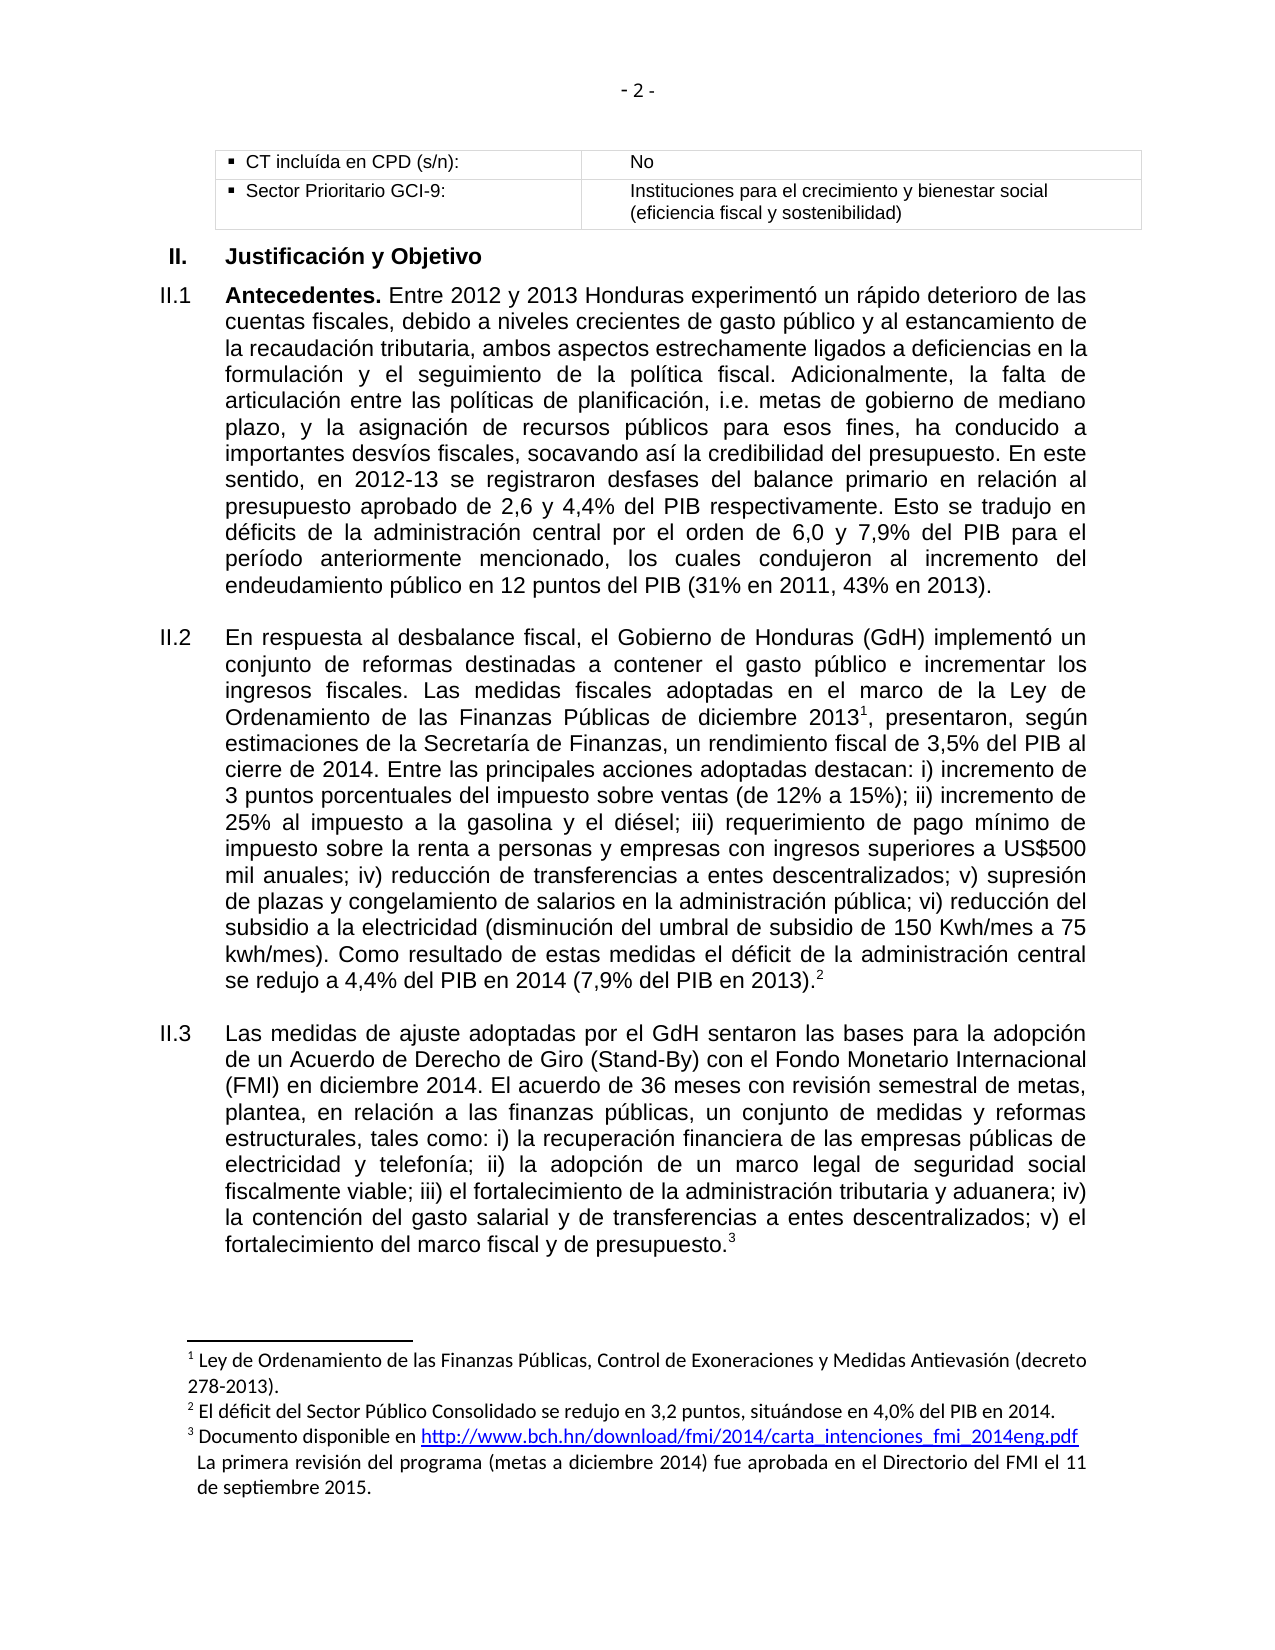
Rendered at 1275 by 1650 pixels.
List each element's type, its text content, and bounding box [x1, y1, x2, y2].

table_cell CT incluída en CPD (s/n): [216, 151, 581, 179]
list Las medidas de ajuste adoptadas por el GdH sentaron las bases para la adopción de un Acuerdo de Derecho de Giro (Stand-By) con el Fondo Monetario Internacional (FMI) en diciembre 2014. El acuerdo de 36 meses con revisión semestral de metas, plantea, en relación a las finanzas públicas, un conjunto de medidas y reformas estructurales, tales como: i) la recuperación financiera de las empresas públicas de electricidad y telefonía; ii) la adopción de un marco legal de seguridad social fiscalmente viable; iii) el fortalecimiento de la administración tributaria y aduanera; iv) la contención del gasto salarial y de transferencias a entes descentralizados; v) el fortalecimiento del marco fiscal y de presupuesto. [159, 1020, 1087, 1257]
table_cell No [582, 151, 1141, 179]
list Justificación y Objetivo [187, 243, 1087, 269]
table_cell Instituciones para el crecimiento y bienestar social (eficiencia fiscal y sostenibilidad) [582, 180, 1141, 229]
list En respuesta al desbalance fiscal, el Gobierno de Honduras (GdH) implementó un conjunto de reformas destinadas a contener el gasto público e incrementar los ingresos fiscales. Las medidas fiscales adoptadas en el marco de la Ley de Ordenamiento de las Finanzas Públicas de diciembre 2013, presentaron, según estimaciones de la Secretaría de Finanzas, un rendimiento fiscal de 3,5% del PIB al cierre de 2014. Entre las principales acciones adoptadas destacan: i) incremento de 3 puntos porcentuales del impuesto sobre ventas (de 12% a 15%); ii) incremento de 25% al impuesto a la gasolina y el diésel; iii) requerimiento de pago mínimo de impuesto sobre la renta a personas y empresas con ingresos superiores a US$500 mil anuales; iv) reducción de transferencias a entes descentralizados; v) supresión de plazas y congelamiento de salarios en la administración pública; vi) reducción del subsidio a la electricidad (disminución del umbral de subsidio de 150 Kwh/mes a 75 kwh/mes). Como resultado de estas medidas el déficit de la administración central se redujo a 4,4% del PIB en 2014 (7,9% del PIB en 2013). [159, 624, 1087, 993]
table_cell Sector Prioritario GCI-9: [216, 180, 581, 229]
list Antecedentes. Entre 2012 y 2013 Honduras experimentó un rápido deterioro de las cuentas fiscales, debido a niveles crecientes de gasto público y al estancamiento de la recaudación tributaria, ambos aspectos estrechamente ligados a deficiencias en la formulación y el seguimiento de la política fiscal. Adicionalmente, la falta de articulación entre las políticas de planificación, i.e. metas de gobierno de mediano plazo, y la asignación de recursos públicos para esos fines, ha conducido a importantes desvíos fiscales, socavando así la credibilidad del presupuesto. En este sentido, en 2012-13 se registraron desfases del balance primario en relación al presupuesto aprobado de 2,6 y 4,4% del PIB respectivamente. Esto se tradujo en déficits de la administración central por el orden de 6,0 y 7,9% del PIB para el período anteriormente mencionado, los cuales condujeron al incremento del endeudamiento público en 12 puntos del PIB (31% en 2011, 43% en 2013). [159, 282, 1087, 598]
